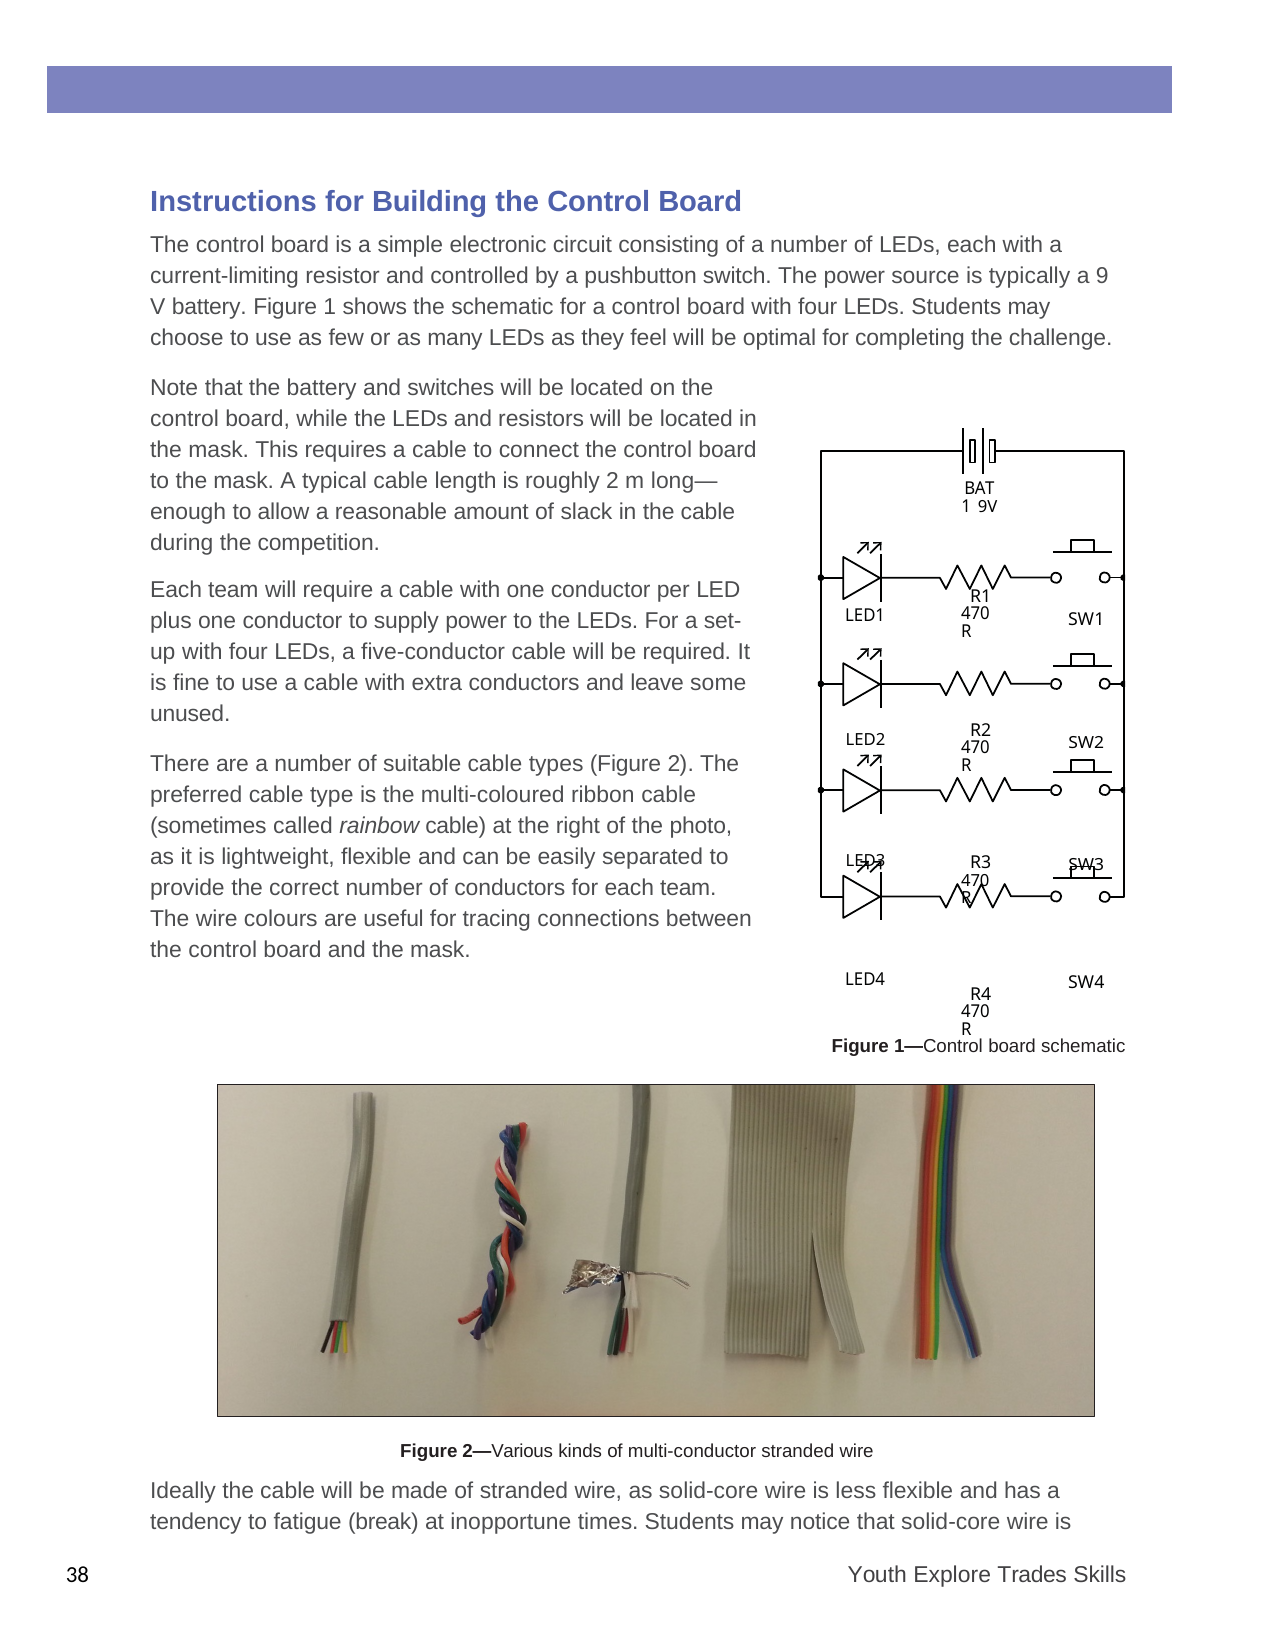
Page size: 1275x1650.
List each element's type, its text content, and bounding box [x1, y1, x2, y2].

text LED1 [759, 603, 885, 627]
text SW1 [1067, 606, 1104, 630]
text SW3 [1067, 852, 1104, 875]
text SW4 [1067, 969, 1104, 994]
text Note that the battery and switches will be located on the control board, while the LEDs and resistors will be located in the mask. This requires a cable to connect the control board to the mask. A typical cable length is roughly 2 m long— enough to allow a reasonable amount of slack in the cable during the competition. [150, 374, 760, 555]
text Instructions for Building the Control Board [150, 184, 1183, 218]
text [150, 1477, 1119, 1534]
text Figure 2—Various kinds of multi-conductor stranded wire [400, 1440, 1183, 1462]
text The wire colours are useful for tracing connections between the control board and the mask. [150, 905, 755, 962]
text LED2 [759, 727, 885, 750]
text Figure 1—Control board schematic [35, 1039, 1125, 1056]
text R2 470R [961, 722, 997, 775]
text LED4 [759, 966, 885, 990]
picture [218, 1085, 1094, 1416]
text R4 470R [961, 986, 997, 1039]
text BAT1 9V [961, 481, 998, 516]
text SW2 [1067, 731, 1104, 754]
text LED3 [759, 848, 885, 871]
text R1 470R [961, 588, 997, 641]
text There are a number of suitable cable types (Figure 2). The preferred cable type is the multi-coloured ribbon cable (sometimes called rainbow cable) at the right of the photo, as it is lightweight, flexible and can be easily separated to provide the correct number of conductors for each team. [150, 750, 752, 900]
text R3 470R [961, 855, 997, 907]
text Each team will require a cable with one conductor per LED plus one conductor to supply power to the LEDs. For a set- up with four LEDs, a five-conductor cable will be required. It is fine to use a cable with extra conductors and leave some unused. [150, 576, 752, 726]
text The control board is a simple electronic circuit consisting of a number of LEDs, each with a current-limiting resistor and controlled by a pushbutton switch. The power source is typically a 9 V battery. Figure 1 shows the schematic for a control board with four LEDs. Students may choose to use as few or as many LEDs as they feel will be optimal for completing the challenge. [150, 231, 1118, 350]
